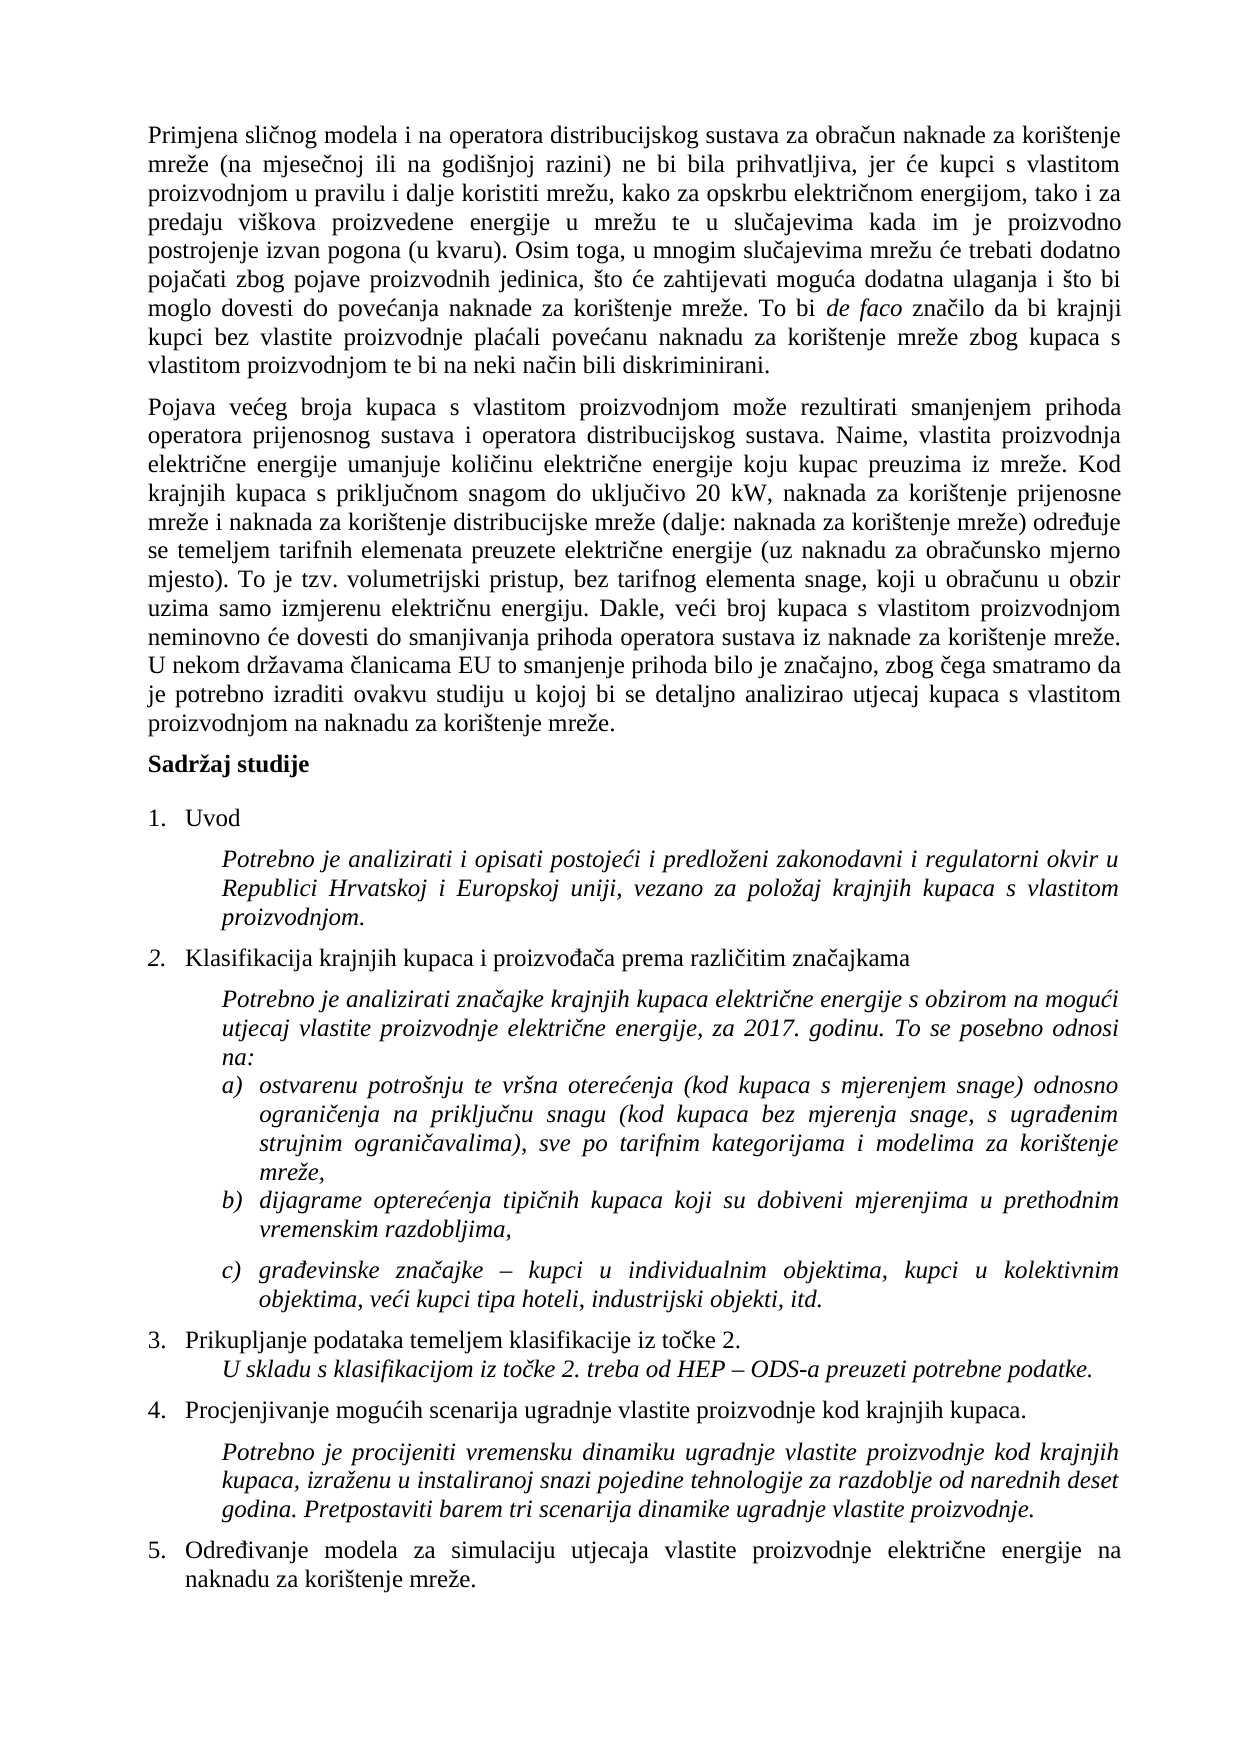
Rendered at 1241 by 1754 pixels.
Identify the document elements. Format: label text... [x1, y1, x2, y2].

list Klasifikacija krajnjih kupaca i proizvođača prema različitim značajkama [148, 943, 1122, 972]
text Pojava većeg broja kupaca s vlastitom proizvodnjom može rezultirati smanjenjem prihoda operatora prijenosnog sustava i operatora distribucijskog sustava. Naime, vlastita proizvodnja električne energije umanjuje količinu električne energije koju kupac preuzima iz mreže. Kod krajnjih kupaca s priključnom snagom do uključivo 20 kW, naknada za korištenje prijenosne mreže i naknada za korištenje distribucijske mreže (dalje: naknada za korištenje mreže) određuje se temeljem tarifnih elemenata preuzete električne energije (uz naknadu za obračunsko mjerno mjesto). To je tzv. volumetrijski pristup, bez tarifnog elementa snage, koji u obračunu u obzir uzima samo izmjerenu električnu energiju. Dakle, veći broj kupaca s vlastitom proizvodnjom neminovno će dovesti do smanjivanja prihoda operatora sustava iz naknade za korištenje mreže. U nekom državama članicama EU to smanjenje prihoda bilo je značajno, zbog čega smatramo da je potrebno izraditi ovakvu studiju u kojoj bi se detaljno analizirao utjecaj kupaca s vlastitom proizvodnjom na naknadu za korištenje mreže. [148, 392, 1122, 737]
text U skladu s klasifikacijom iz točke 2. treba od HEP – ODS-a preuzeti potrebne podatke. [222, 1354, 1122, 1383]
list Određivanje modela za simulaciju utjecaja vlastite proizvodnje električne energije na naknadu za korištenje mreže. [148, 1536, 1122, 1593]
text Potrebno je analizirati i opisati postojeći i predloženi zakonodavni i regulatorni okvir u Republici Hrvatskoj i Europskoj uniji, vezano za položaj krajnjih kupaca s vlastitom proizvodnjom. [222, 844, 1122, 931]
text Potrebno je analizirati značajke krajnjih kupaca električne energije s obzirom na mogući utjecaj vlastite proizvodnje električne energije, za 2017. godinu. To se posebno odnosi na: [222, 984, 1122, 1071]
list Prikupljanje podataka temeljem klasifikacije iz točke 2. [148, 1326, 1122, 1354]
list Uvod [148, 803, 1122, 832]
list ostvarenu potrošnju te vršna oterećenja (kod kupaca s mjerenjem snage) odnosno ograničenja na priključnu snagu (kod kupaca bez mjerenja snage, s ugrađenim strujnim ograničavalima), sve po tarifnim kategorijama i modelima za korištenje mreže, [222, 1071, 1122, 1186]
list građevinske značajke – kupci u individualnim objektima, kupci u kolektivnim objektima, veći kupci tipa hoteli, industrijski objekti, itd. [222, 1256, 1122, 1313]
list dijagrame opterećenja tipičnih kupaca koji su dobiveni mjerenjima u prethodnim vremenskim razdobljima, [222, 1186, 1122, 1243]
text Potrebno je procijeniti vremensku dinamiku ugradnje vlastite proizvodnje kod krajnjih kupaca, izraženu u instaliranoj snazi pojedine tehnologije za razdoblje od narednih deset godina. Pretpostaviti barem tri scenarija dinamike ugradnje vlastite proizvodnje. [222, 1437, 1122, 1523]
text Primjena sličnog modela i na operatora distribucijskog sustava za obračun naknade za korištenje mreže (na mjesečnoj ili na godišnjoj razini) ne bi bila prihvatljiva, jer će kupci s vlastitom proizvodnjom u pravilu i dalje koristiti mrežu, kako za opskrbu električnom energijom, tako i za predaju viškova proizvedene energije u mrežu te u slučajevima kada im je proizvodno postrojenje izvan pogona (u kvaru). Osim toga, u mnogim slučajevima mrežu će trebati dodatno pojačati zbog pojave proizvodnih jedinica, što će zahtijevati moguća dodatna ulaganja i što bi moglo dovesti do povećanja naknade za korištenje mreže. To bi de faco značilo da bi krajnji kupci bez vlastite proizvodnje plaćali povećanu naknadu za korištenje mreže zbog kupaca s vlastitom proizvodnjom te bi na neki način bili diskriminirani. [148, 121, 1122, 379]
list Procjenjivanje mogućih scenarija ugradnje vlastite proizvodnje kod krajnjih kupaca. [148, 1396, 1122, 1424]
text Sadržaj studije [148, 749, 1122, 778]
